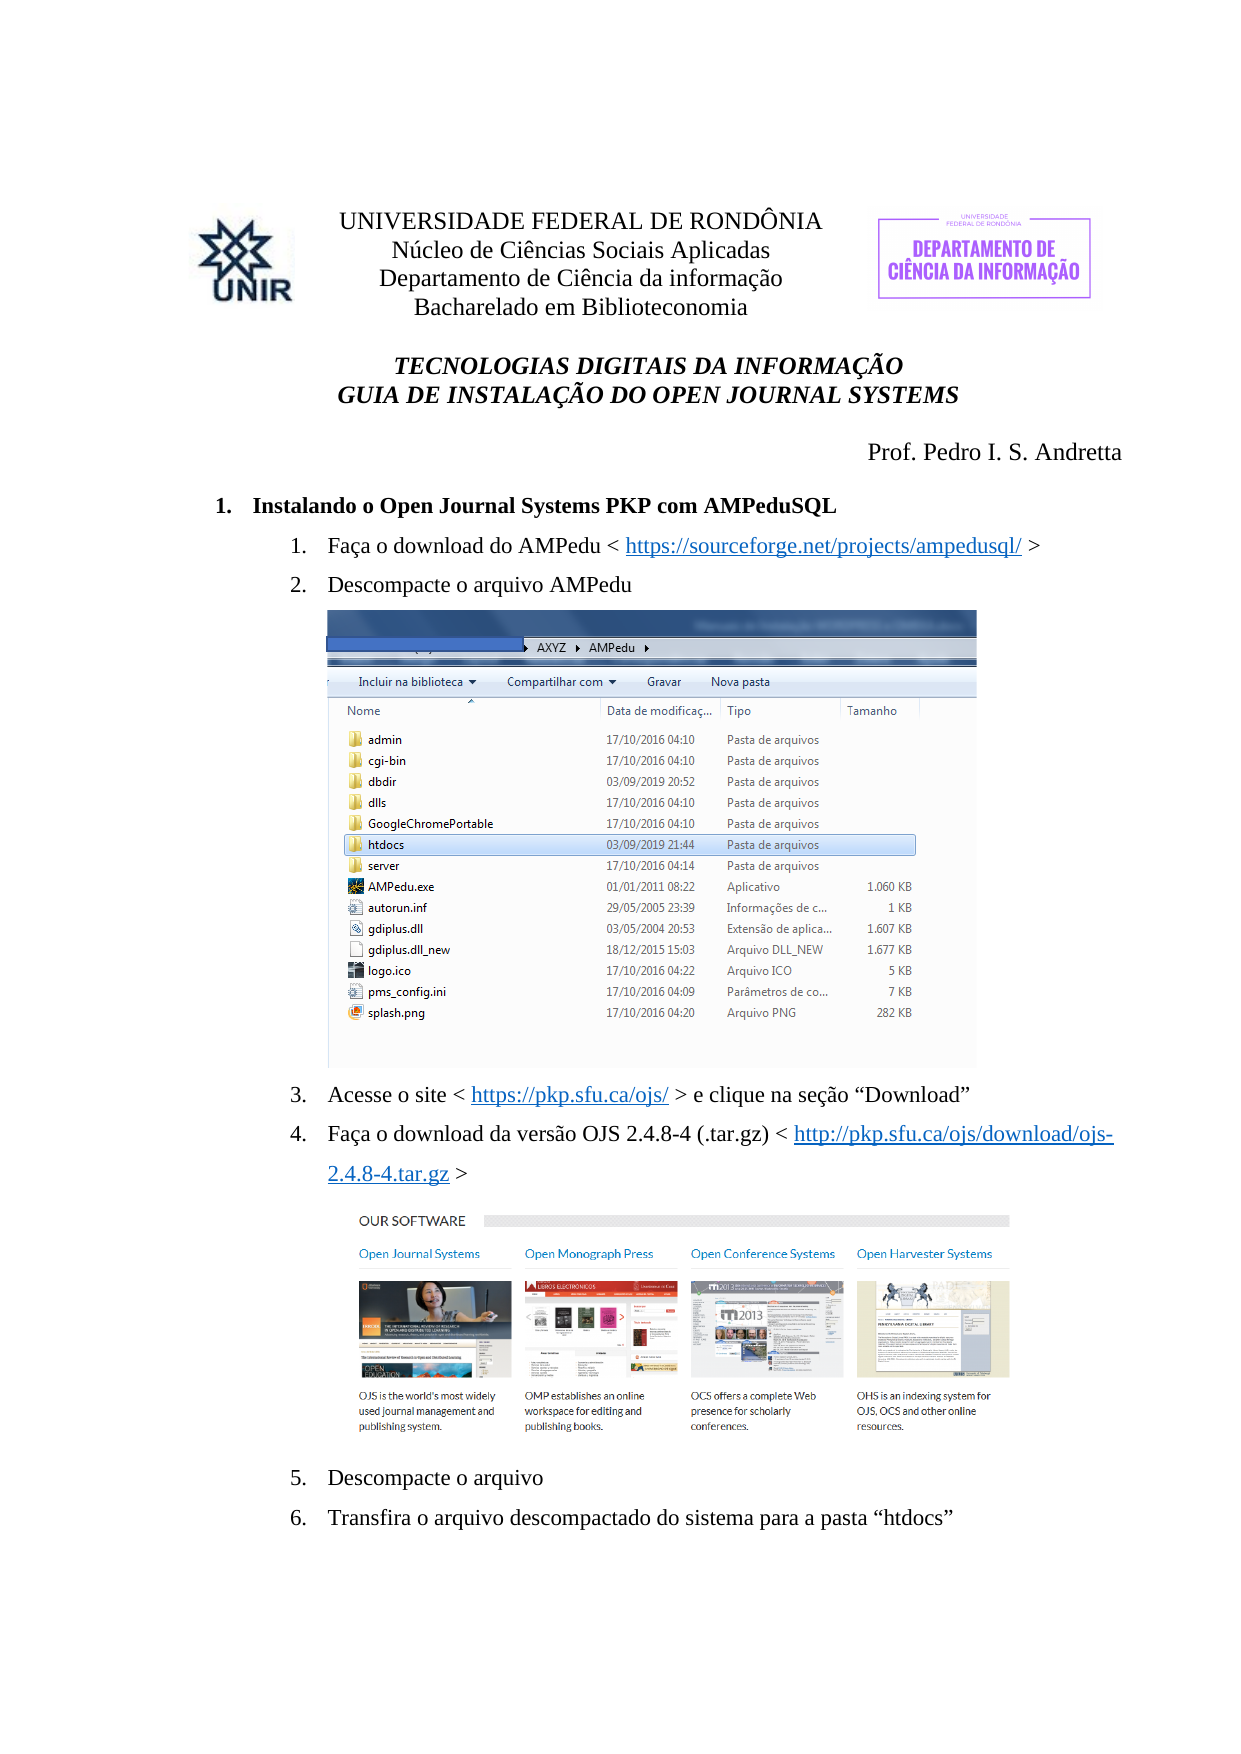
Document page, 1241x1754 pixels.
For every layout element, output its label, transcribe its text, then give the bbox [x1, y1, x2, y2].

list Descompacte o arquivo [290, 1464, 1122, 1490]
list Faça o download do AMPedu < https://sourceforge.net/projects/ampedusql/ > [290, 532, 1122, 558]
table_header [177, 177, 306, 322]
picture [867, 206, 1103, 311]
text TECNOLOGIAS DIGITAIS DA INFORMAÇÃO [177, 351, 1122, 380]
picture [188, 203, 295, 323]
list Descompacte o arquivo AMPedu [290, 571, 1122, 598]
list Faça o download da versão OJS 2.4.8-4 (.tar.gz) < http://pkp.sfu.ca/ojs/download/ojs-2.4.8-4.tar.gz > [290, 1121, 1122, 1186]
text Prof. Pedro I. S. Andretta [177, 437, 1122, 466]
picture [327, 610, 977, 1068]
picture [327, 1199, 1040, 1451]
table_header UNIVERSIDADE FEDERAL DE RONDÔNIA Núcleo de Ciências Sociais Aplicadas Departamento de Ciência da informação Bacharelado em Biblioteconomia [306, 177, 856, 322]
list Acesse o site < https://pkp.sfu.ca/ojs/ > e clique na seção “Download” [290, 1081, 1122, 1107]
text GUIA DE INSTALAÇÃO DO OPEN JOURNAL SYSTEMS [177, 380, 1122, 408]
table_header [856, 177, 1114, 322]
list Transfira o arquivo descompactado do sistema para a pasta “htdocs” [290, 1503, 1122, 1530]
list Instalando o Open Journal Systems PKP com AMPeduSQL [215, 492, 1122, 519]
